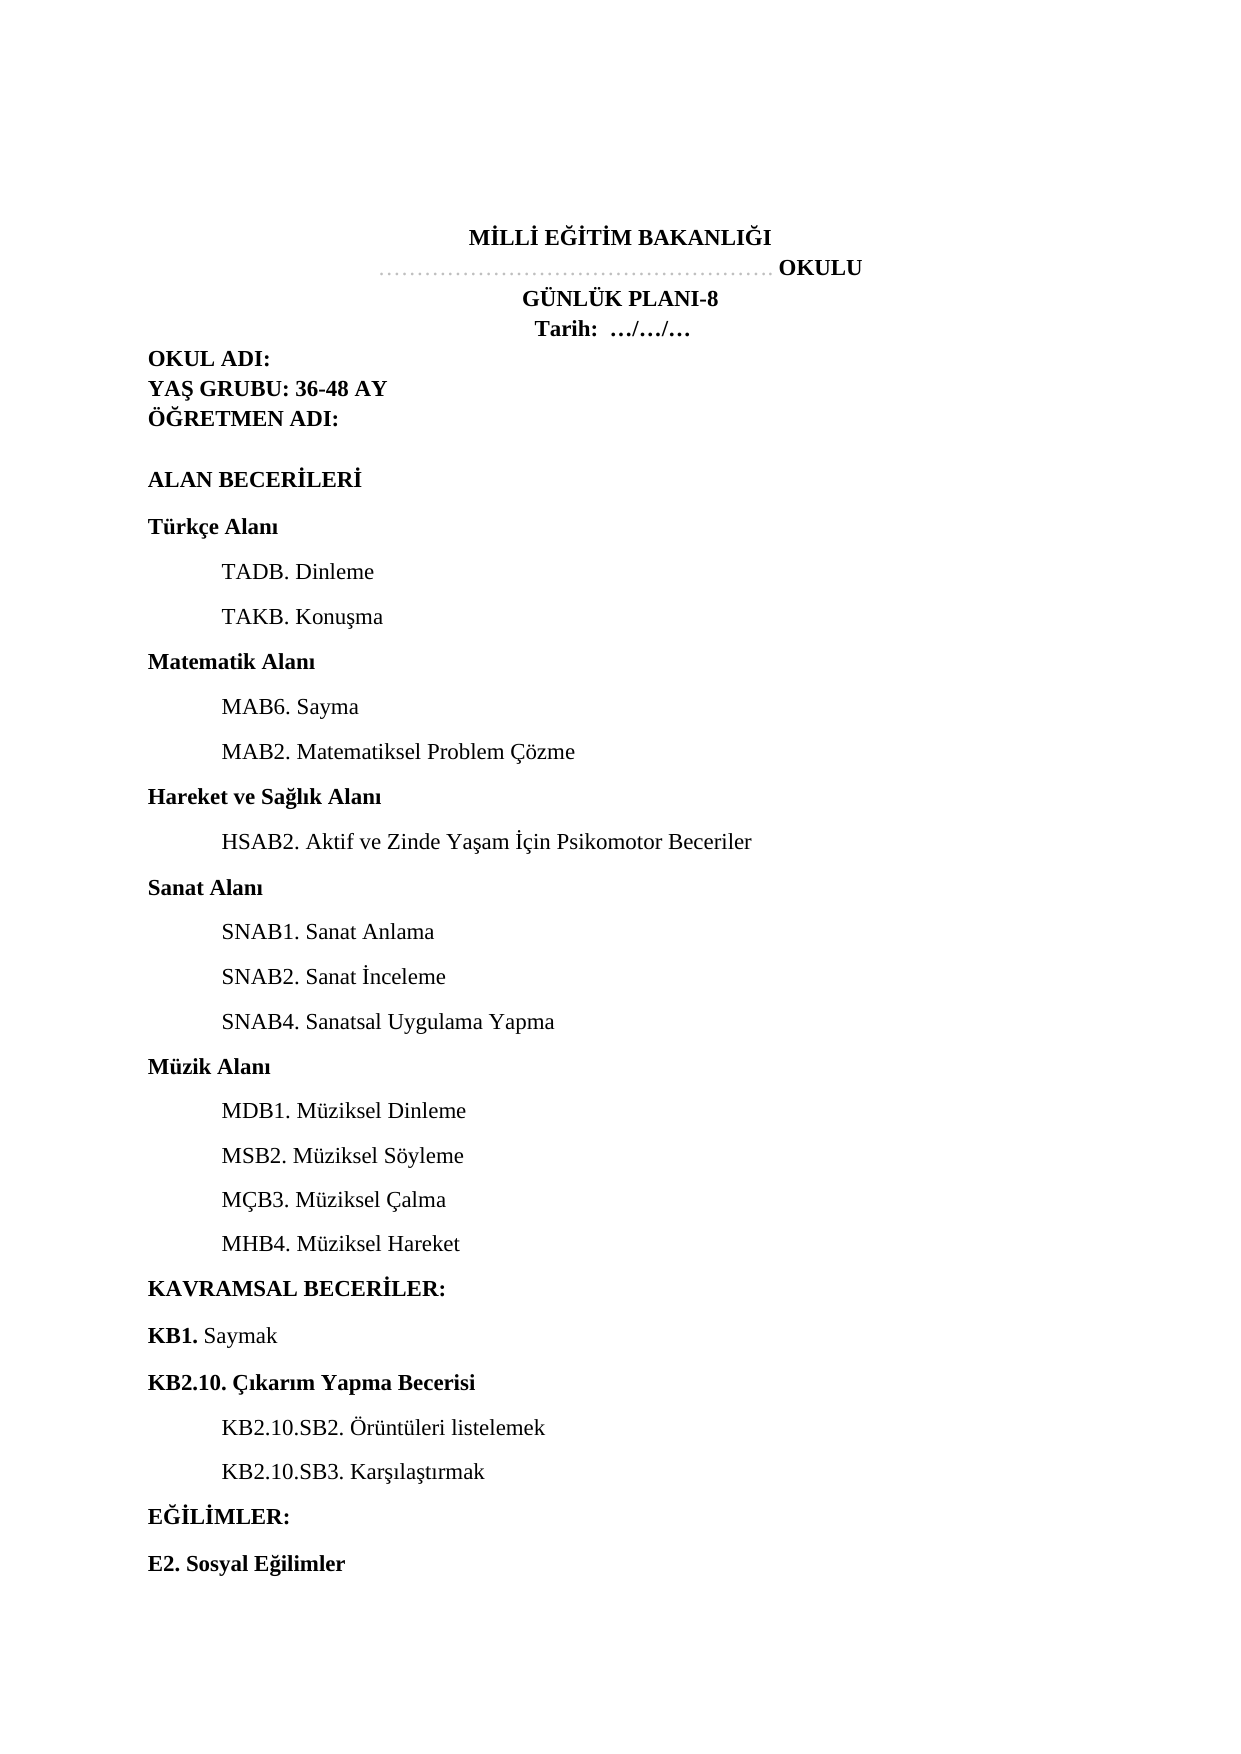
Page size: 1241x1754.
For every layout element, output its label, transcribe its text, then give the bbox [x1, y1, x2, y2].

text TADB. Dinleme [148, 558, 1093, 584]
text ……………………………………………. OKULU [148, 254, 1093, 281]
text MHB4. Müziksel Hareket [148, 1230, 1093, 1257]
text MSB2. Müziksel Söyleme [148, 1142, 1093, 1168]
text E2. Sosyal Eğilimler [148, 1550, 1093, 1576]
text ÖĞRETMEN ADI: [148, 405, 1093, 432]
text KB2.10. Çıkarım Yapma Becerisi [148, 1369, 1093, 1395]
text YAŞ GRUBU: 36-48 AY [148, 375, 1093, 402]
text MİLLİ EĞİTİM BAKANLIĞI [148, 224, 1093, 251]
text HSAB2. Aktif ve Zinde Yaşam İçin Psikomotor Beceriler [148, 828, 1093, 855]
text GÜNLÜK PLANI-8 [148, 284, 1093, 311]
text ALAN BECERİLERİ [148, 466, 1093, 492]
text Türkçe Alanı [148, 513, 1093, 539]
text KB2.10.SB2. Örüntüleri listelemek [148, 1414, 1093, 1440]
text MAB2. Matematiksel Problem Çözme [148, 738, 1093, 764]
text Matematik Alanı [148, 648, 1093, 674]
text TAKB. Konuşma [148, 603, 1093, 629]
text Hareket ve Sağlık Alanı [148, 783, 1093, 810]
text OKUL ADI: [148, 345, 1093, 371]
text Sanat Alanı [148, 873, 1093, 900]
text MÇB3. Müziksel Çalma [148, 1186, 1093, 1212]
text KB1. Saymak [148, 1322, 1093, 1348]
text SNAB1. Sanat Anlama [148, 918, 1093, 944]
text SNAB4. Sanatsal Uygulama Yapma [148, 1008, 1093, 1034]
text MDB1. Müziksel Dinleme [148, 1097, 1093, 1124]
text EĞİLİMLER: [148, 1503, 1093, 1529]
text KAVRAMSAL BECERİLER: [148, 1275, 1093, 1302]
text Tarih: …/…/… [133, 315, 1093, 341]
text Müzik Alanı [148, 1053, 1093, 1079]
text MAB6. Sayma [148, 693, 1093, 719]
text KB2.10.SB3. Karşılaştırmak [148, 1458, 1093, 1484]
text SNAB2. Sanat İnceleme [148, 963, 1093, 989]
